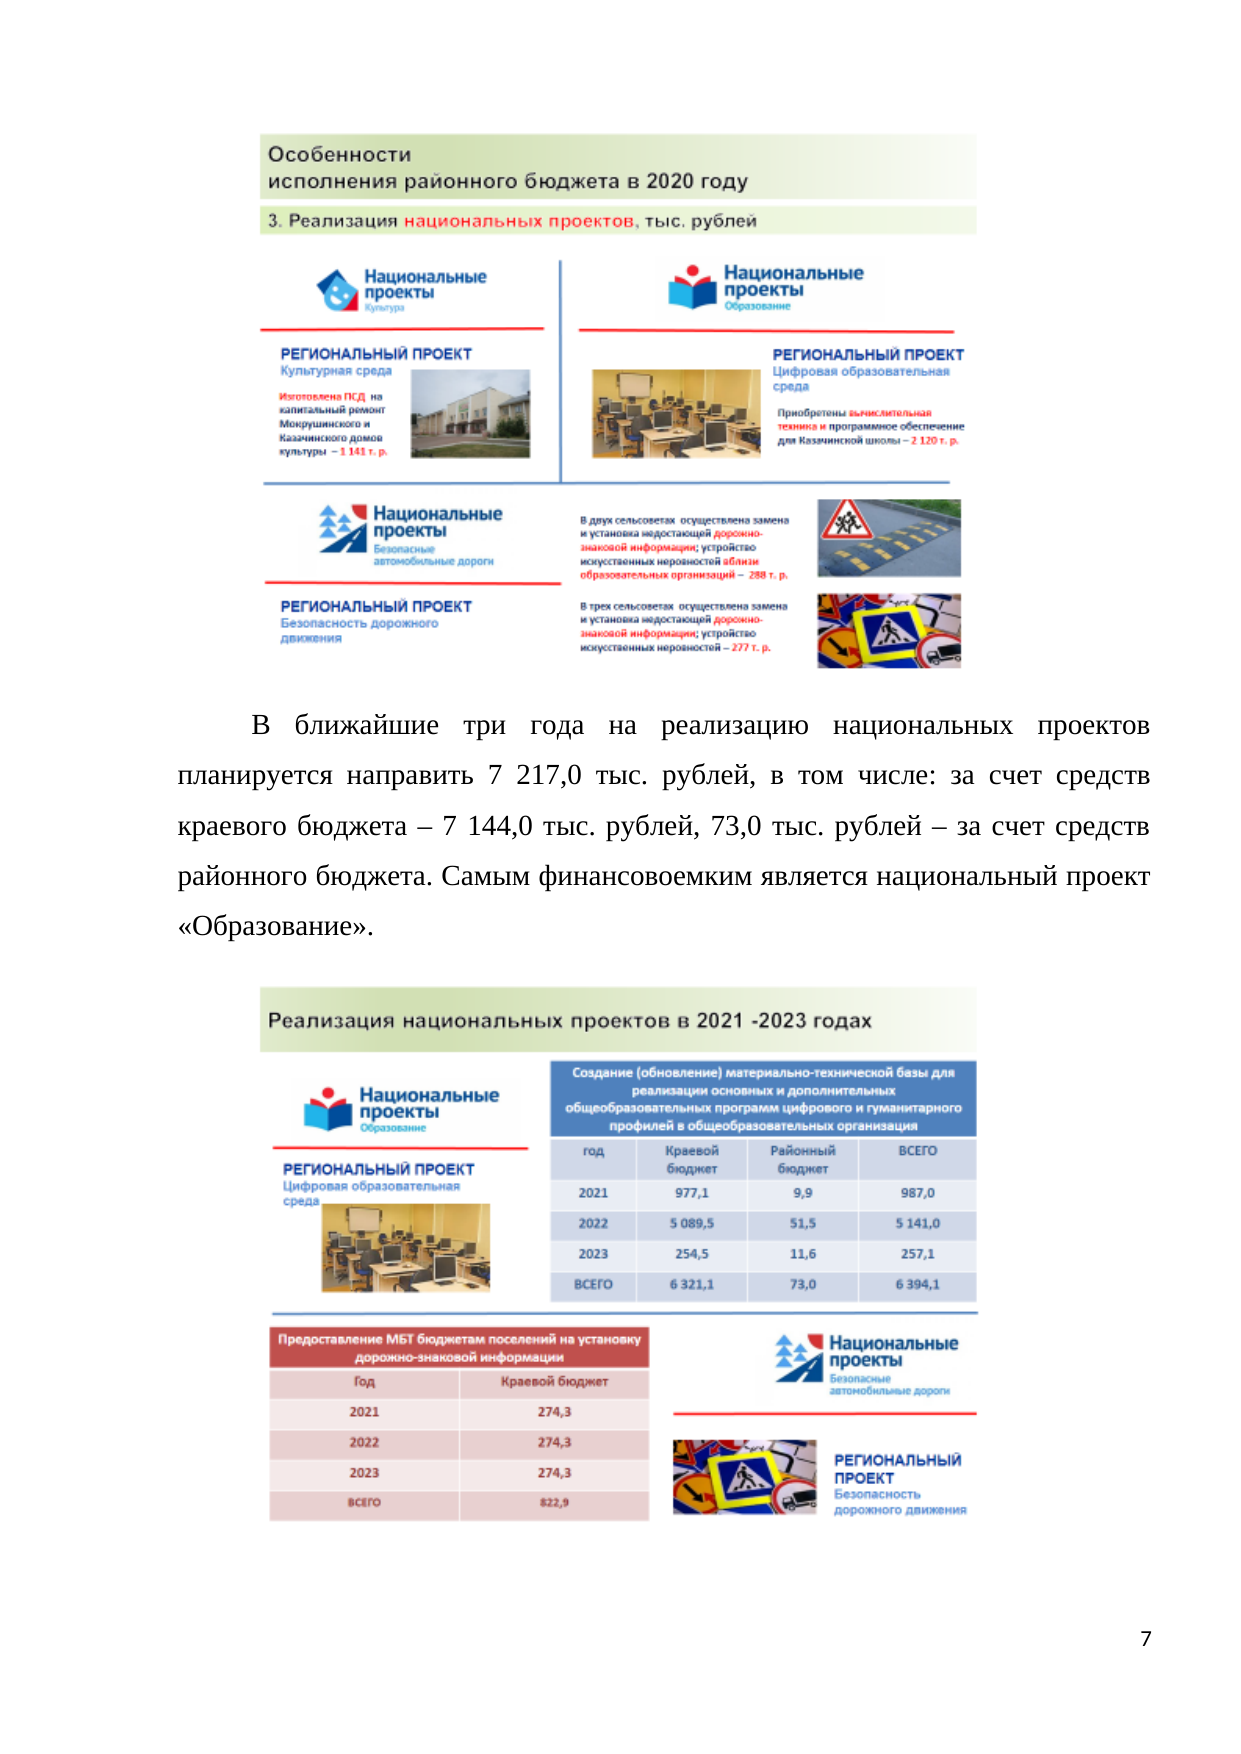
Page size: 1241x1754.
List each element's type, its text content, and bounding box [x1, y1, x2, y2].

text В ближайшие три года на реализацию национальных проектов планируется направить 7 217,0 тыс. рублей, в том числе: за счет средств краевого бюджета – 7 144,0 тыс. рублей, 73,0 тыс. рублей – за счет средств районного бюджета. Самым финансовоемким является национальный проект «Образование». [177, 707, 1152, 942]
picture [251, 118, 1002, 681]
picture [251, 971, 1002, 1534]
